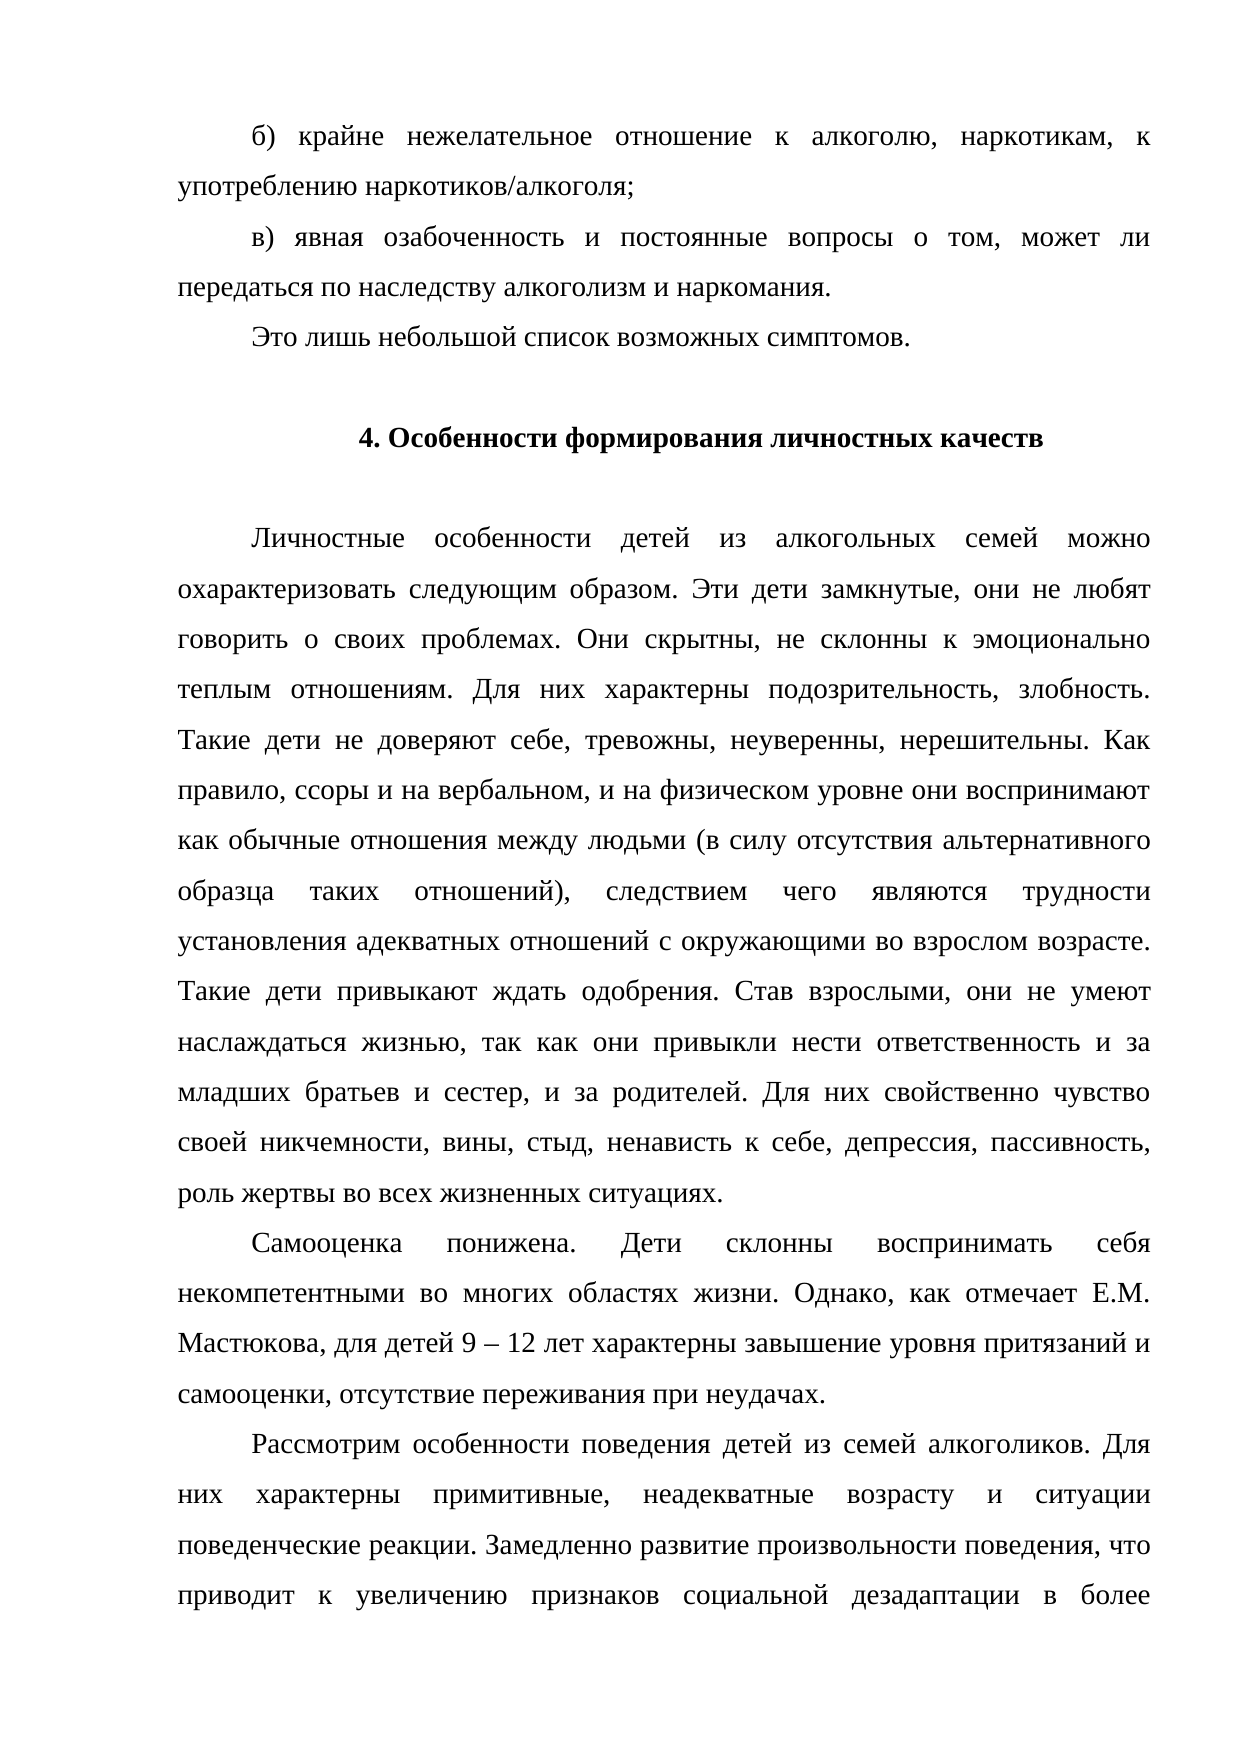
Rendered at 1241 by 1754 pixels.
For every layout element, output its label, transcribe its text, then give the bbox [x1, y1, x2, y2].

text Личностные особенности детей из алкогольных семей можно охарактеризовать следующим образом. Эти дети замкнутые, они не любят говорить о своих проблемах. Они скрытны, не склонны к эмоционально теплым отношениям. Для них характерны подозрительность, злобность. Такие дети не доверяют себе, тревожны, неуверенны, нерешительны. Как правило, ссоры и на вербальном, и на физическом уровне они воспринимают как обычные отношения между людьми (в силу отсутствия альтернативного образца таких отношений), следствием чего являются трудности установления адекватных отношений с окружающими во взрослом возрасте. Такие дети привыкают ждать одобрения. Став взрослыми, они не умеют наслаждаться жизнью, так как они привыкли нести ответственность и за младших братьев и сестер, и за родителей. Для них свойственно чувство своей никчемности, вины, стыд, ненависть к себе, депрессия, пассивность, роль жертвы во всех жизненных ситуациях. [177, 521, 1152, 1208]
text Это лишь небольшой список возможных симптомов. [177, 319, 1152, 353]
text в) явная озабоченность и постоянные вопросы о том, может ли передаться по наследству алкоголизм и наркомания. [177, 219, 1152, 303]
text Самооценка понижена. Дети склонны воспринимать себя некомпетентными во многих областях жизни. Однако, как отмечает Е.М. Мастюкова, для детей 9 – 12 лет характерны завышение уровня притязаний и самооценки, отсутствие переживания при неудачах. [177, 1225, 1152, 1409]
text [177, 1426, 1152, 1611]
text б) крайне нежелательное отношение к алкоголю, наркотикам, к употреблению наркотиков/алкоголя; [177, 118, 1152, 202]
text 4. Особенности формирования личностных качеств [177, 420, 1152, 453]
